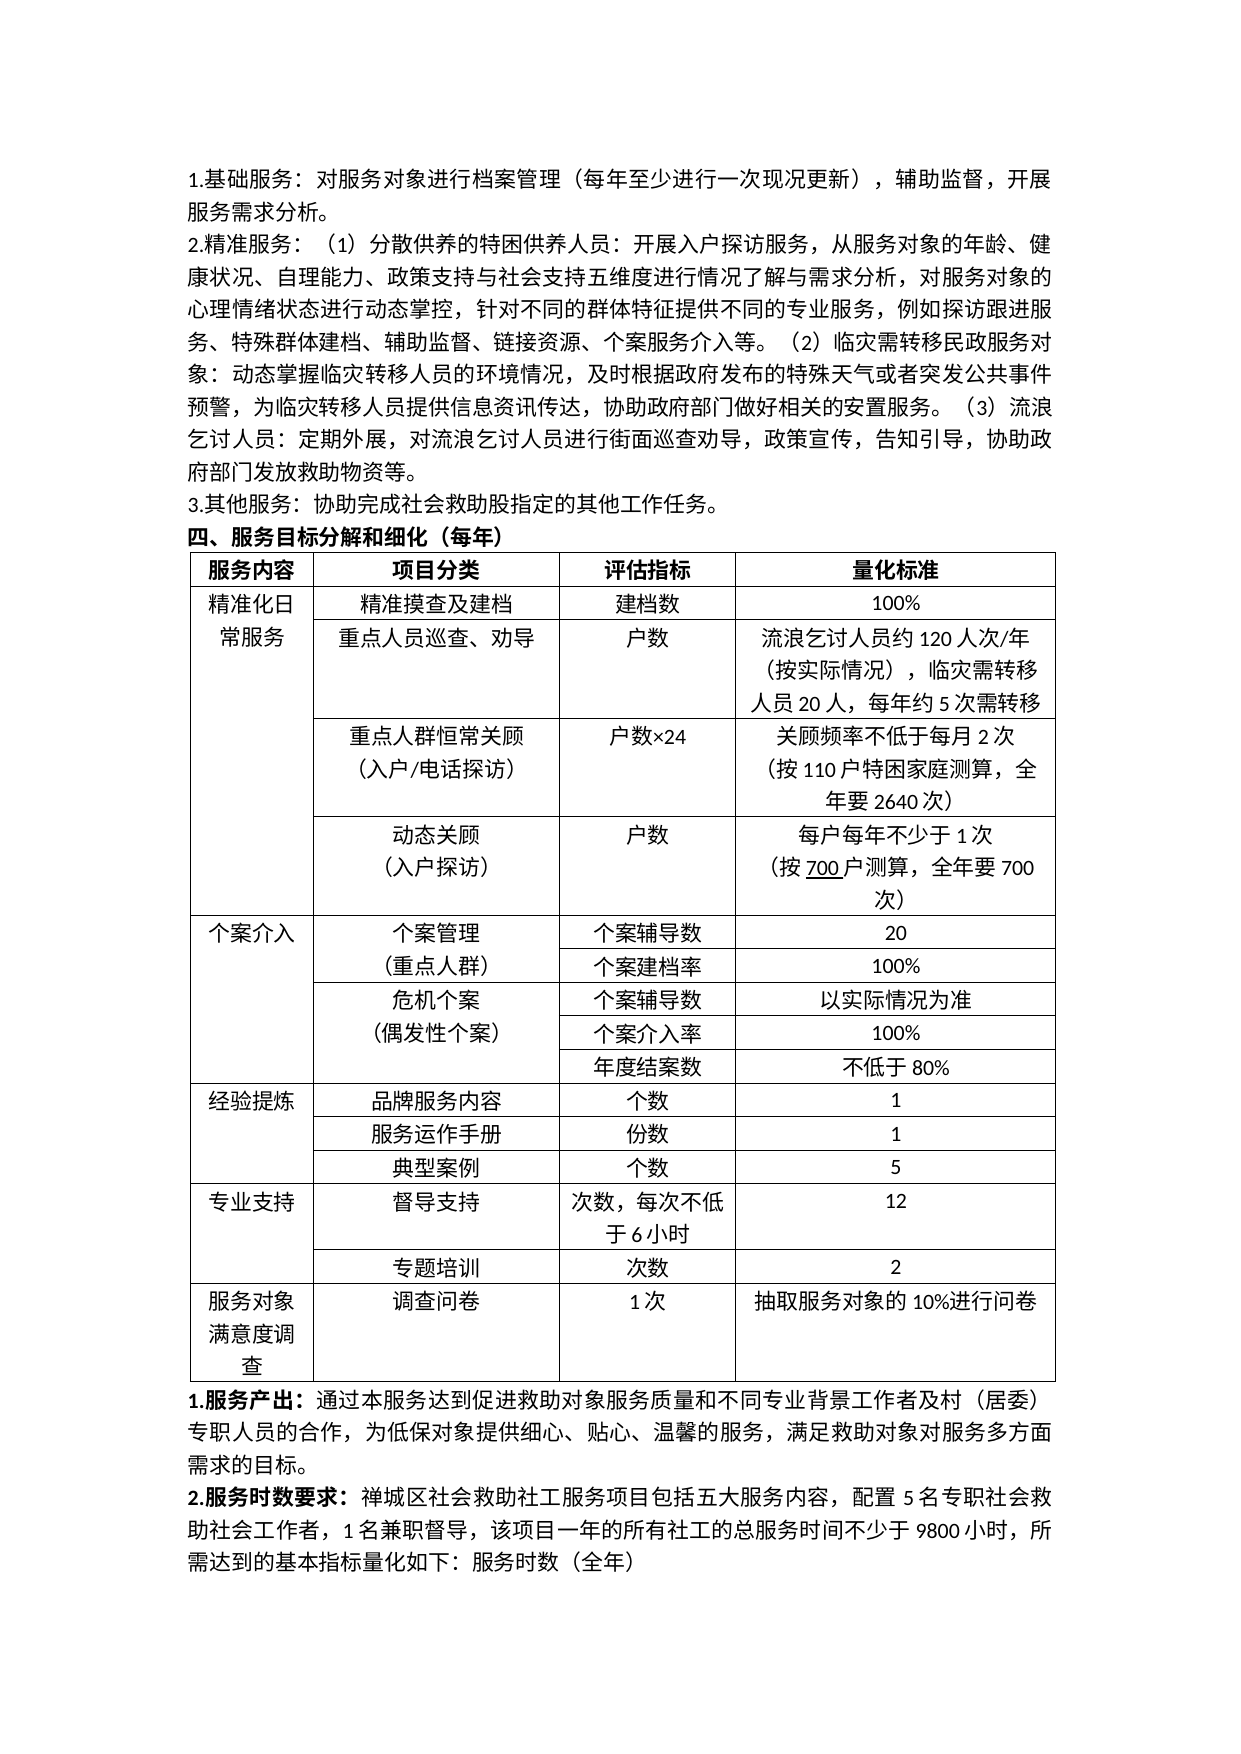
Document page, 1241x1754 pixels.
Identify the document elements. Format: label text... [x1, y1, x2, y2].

text 2.服务时数要求：禅城区社会救助社工服务项目包括五大服务内容，配置5名专职社会救助社会工作者，1名兼职督导，该项目一年的所有社工的总服务时间不少于9800小时，所需达到的基本指标量化如下：服务时数（全年） [187, 1480, 1053, 1577]
table_cell 次数，每次不低于6小时 [560, 1184, 735, 1249]
table_cell 服务对象满意度调查 [191, 1284, 313, 1381]
table_cell 精准摸查及建档 [314, 587, 559, 619]
table_cell 2 [736, 1250, 1055, 1283]
table_cell 每户每年不少于1次 （按700户测算，全年要700次） [736, 817, 1055, 915]
table_header 项目分类 [314, 553, 559, 586]
table_cell 个案建档率 [560, 949, 735, 982]
table_cell 危机个案 （偶发性个案） [314, 983, 559, 1082]
table_cell 调查问卷 [314, 1284, 559, 1381]
table_cell 督导支持 [314, 1184, 559, 1249]
table_cell 经验提炼 [191, 1084, 313, 1183]
table_cell 个案介入 [191, 916, 313, 1082]
table_cell 建档数 [560, 587, 735, 619]
table_header 评估指标 [560, 553, 735, 586]
table_cell 个数 [560, 1151, 735, 1183]
table_cell 个案辅导数 [560, 916, 735, 948]
table_cell 重点人群恒常关顾 （入户/电话探访） [314, 719, 559, 816]
table_header 量化标准 [736, 553, 1055, 586]
table_cell 流浪乞讨人员约120人次/年（按实际情况），临灾需转移人员20人，每年约5次需转移 [736, 620, 1055, 718]
table_cell 个案介入率 [560, 1016, 735, 1049]
table_cell 100% [736, 1016, 1055, 1049]
table_cell 服务运作手册 [314, 1117, 559, 1149]
table_cell 品牌服务内容 [314, 1084, 559, 1116]
table_cell 关顾频率不低于每月2次 （按110户特困家庭测算，全年要2640次） [736, 719, 1055, 816]
table_cell 户数 [560, 620, 735, 718]
table_cell 1 [736, 1084, 1055, 1116]
table_cell 以实际情况为准 [736, 983, 1055, 1015]
table_cell 专题培训 [314, 1250, 559, 1283]
table_cell 份数 [560, 1117, 735, 1149]
table_cell 1次 [560, 1284, 735, 1381]
table_header 服务内容 [191, 553, 313, 586]
table_cell 次数 [560, 1250, 735, 1283]
table_cell 精准化日常服务 [191, 587, 313, 915]
text 3.其他服务：协助完成社会救助股指定的其他工作任务。 [187, 487, 1053, 519]
text 1.基础服务：对服务对象进行档案管理（每年至少进行一次现况更新），辅助监督，开展服务需求分析。 [187, 162, 1053, 227]
text 2.精准服务：（1）分散供养的特困供养人员：开展入户探访服务，从服务对象的年龄、健康状况、自理能力、政策支持与社会支持五维度进行情况了解与需求分析，对服务对象的心理情绪状态进行动态掌控，针对不同的群体特征提供不同的专业服务，例如探访跟进服务、特殊群体建档、辅助监督、链接资源、个案服务介入等。（2）临灾需转移民政服务对象：动态掌握临灾转移人员的环境情况，及时根据政府发布的特殊天气或者突发公共事件预警，为临灾转移人员提供信息资讯传达，协助政府部门做好相关的安置服务。（3）流浪乞讨人员：定期外展，对流浪乞讨人员进行街面巡查劝导，政策宣传，告知引导，协助政府部门发放救助物资等。 [187, 227, 1053, 487]
table_cell 20 [736, 916, 1055, 948]
table_cell 户数×24 [560, 719, 735, 816]
table_cell 户数 [560, 817, 735, 915]
table_cell 典型案例 [314, 1151, 559, 1183]
table_cell 5 [736, 1151, 1055, 1183]
table_cell 抽取服务对象的10%进行问卷 [736, 1284, 1055, 1381]
table_cell 100% [736, 587, 1055, 619]
table_cell 动态关顾 （入户探访） [314, 817, 559, 915]
table_cell 年度结案数 [560, 1050, 735, 1082]
table_cell 1 [736, 1117, 1055, 1149]
text 1.服务产出：通过本服务达到促进救助对象服务质量和不同专业背景工作者及村（居委）专职人员的合作，为低保对象提供细心、贴心、温馨的服务，满足救助对象对服务多方面需求的目标。 [187, 1382, 1053, 1480]
table_cell 100% [736, 949, 1055, 982]
table_cell 个案辅导数 [560, 983, 735, 1015]
table_cell 不低于80% [736, 1050, 1055, 1082]
text 四、服务目标分解和细化（每年） [187, 519, 1053, 552]
table_cell 重点人员巡查、劝导 [314, 620, 559, 718]
table_cell 12 [736, 1184, 1055, 1249]
table_cell 个数 [560, 1084, 735, 1116]
table_cell 个案管理 （重点人群） [314, 916, 559, 982]
table_cell 专业支持 [191, 1184, 313, 1283]
